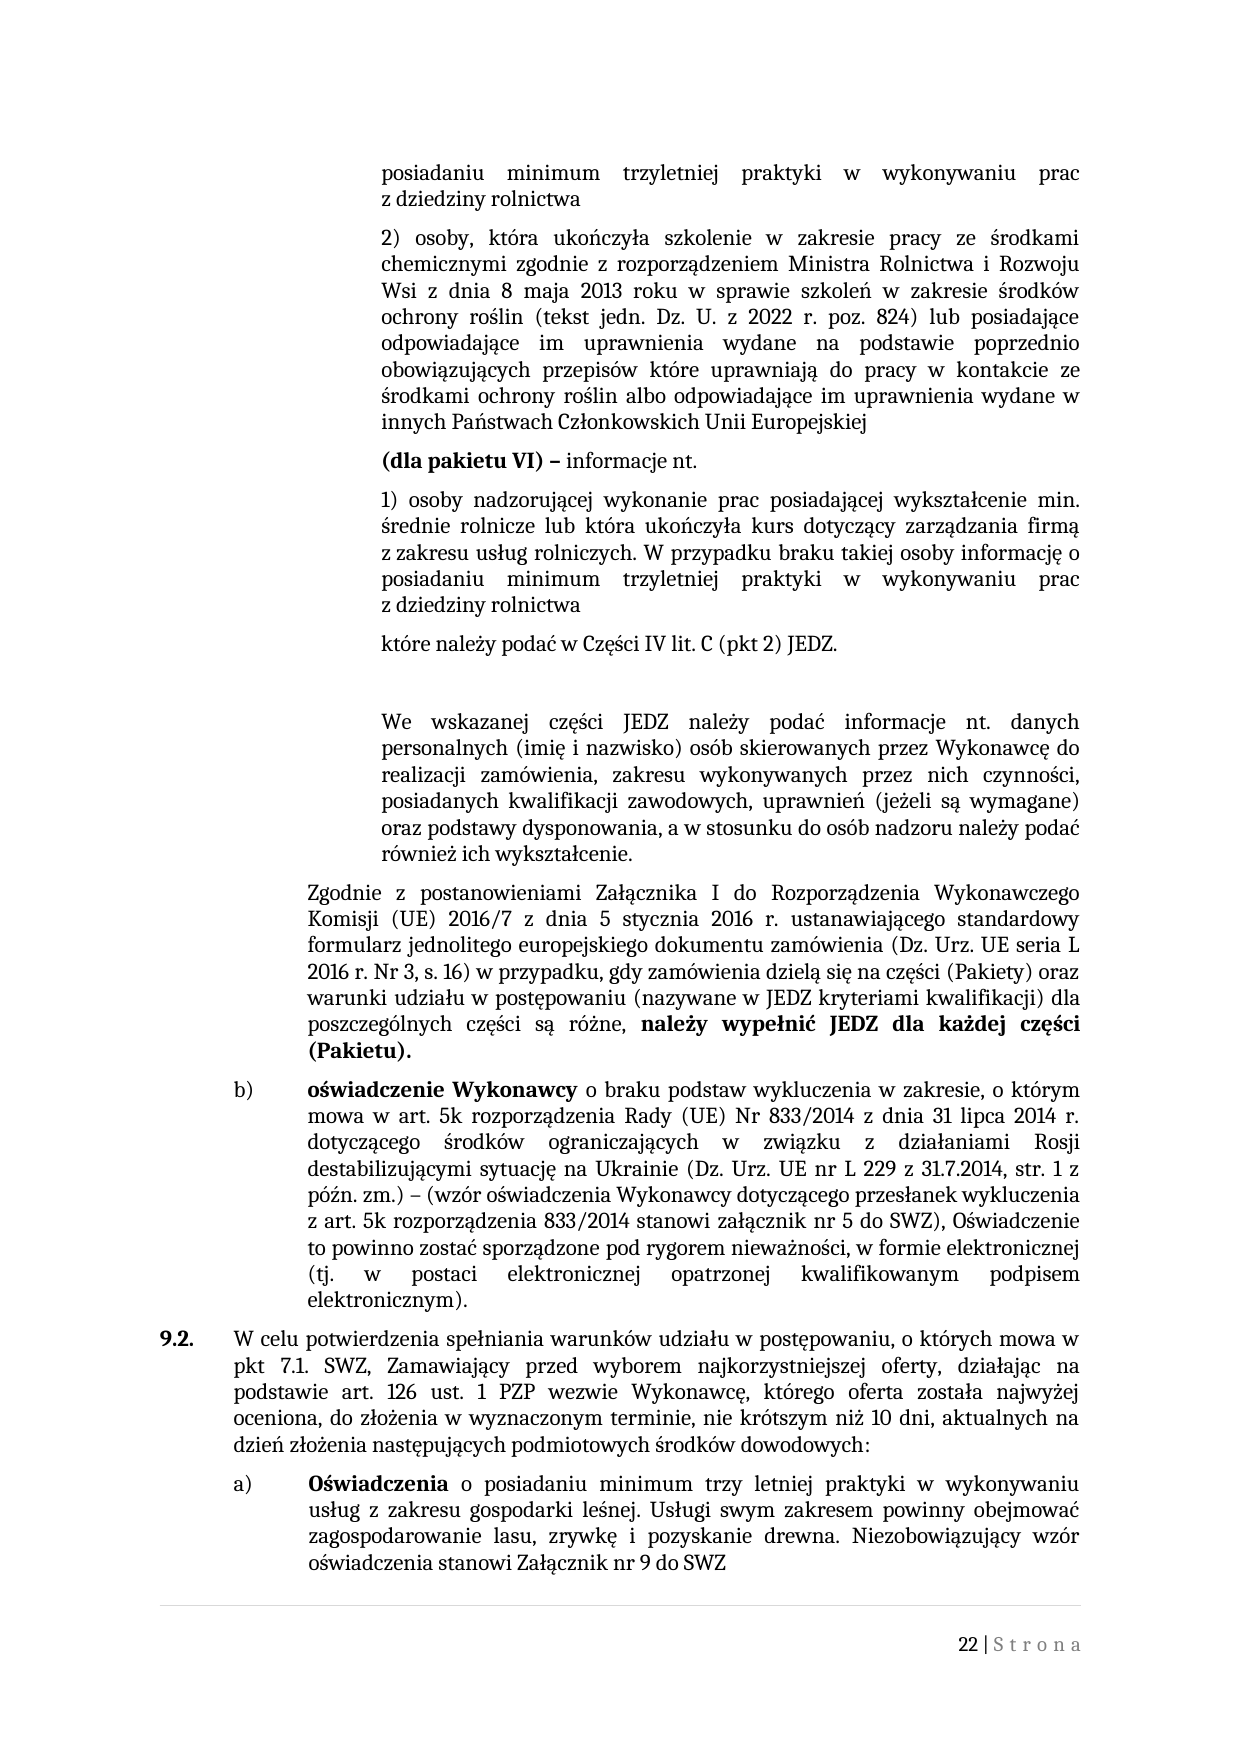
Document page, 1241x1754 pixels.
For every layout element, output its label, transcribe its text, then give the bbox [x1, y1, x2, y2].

text Zgodnie z postanowieniami Załącznika I do Rozporządzenia Wykonawczego Komisji (UE) 2016/7 z dnia 5 stycznia 2016 r. ustanawiającego standardowy formularz jednolitego europejskiego dokumentu zamówienia (Dz. Urz. UE seria L 2016 r. Nr 3, s. 16) w przypadku, gdy zamówienia dzielą się na części (Pakiety) oraz warunki udziału w postępowaniu (nazywane w JEDZ kryteriami kwalifikacji) dla poszczególnych części są różne, należy wypełnić JEDZ dla każdej części (Pakietu). [307, 879, 1081, 1064]
list Oświadczenia o posiadaniu minimum trzy letniej praktyki w wykonywaniu usług z zakresu gospodarki leśnej. Usługi swym zakresem powinny obejmować zagospodarowanie lasu, zrywkę i pozyskanie drewna. Niezobowiązujący wzór oświadczenia stanowi Załącznik nr 9 do SWZ [233, 1470, 1081, 1576]
text (dla pakietu VI) – informacje nt. [381, 448, 1081, 474]
text 9.2. W celu potwierdzenia spełniania warunków udziału w postępowaniu, o których mowa w pkt 7.1. SWZ, Zamawiający przed wyborem najkorzystniejszej oferty, działając na podstawie art. 126 ust. 1 PZP wezwie Wykonawcę, którego oferta została najwyżej oceniona, do złożenia w wyznaczonym terminie, nie krótszym niż 10 dni, aktualnych na dzień złożenia następujących podmiotowych środków dowodowych: [159, 1326, 1081, 1458]
text 2) osoby, która ukończyła szkolenie w zakresie pracy ze środkami chemicznymi zgodnie z rozporządzeniem Ministra Rolnictwa i Rozwoju Wsi z dnia 8 maja 2013 roku w sprawie szkoleń w zakresie środków ochrony roślin (tekst jedn. Dz. U. z 2022 r. poz. 824) lub posiadające odpowiadające im uprawnienia wydane na podstawie poprzednio obowiązujących przepisów które uprawniają do pracy w kontakcie ze środkami ochrony roślin albo odpowiadające im uprawnienia wydane w innych Państwach Członkowskich Unii Europejskiej [381, 225, 1081, 436]
text b) oświadczenie Wykonawcy o braku podstaw wykluczenia w zakresie, o którym mowa w art. 5k rozporządzenia Rady (UE) Nr 833/2014 z dnia 31 lipca 2014 r. dotyczącego środków ograniczających w związku z działaniami Rosji destabilizującymi sytuację na Ukrainie (Dz. Urz. UE nr L 229 z 31.7.2014, str. 1 z późn. zm.) – (wzór oświadczenia Wykonawcy dotyczącego przesłanek wykluczenia z art. 5k rozporządzenia 833/2014 stanowi załącznik nr 5 do SWZ), Oświadczenie to powinno zostać sporządzone pod rygorem nieważności, w formie elektronicznej (tj. w postaci elektronicznej opatrzonej kwalifikowanym podpisem elektronicznym). [233, 1076, 1081, 1314]
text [381, 159, 1081, 212]
text które należy podać w Części IV lit. C (pkt 2) JEDZ. [307, 631, 1081, 657]
text We wskazanej części JEDZ należy podać informacje nt. danych personalnych (imię i nazwisko) osób skierowanych przez Wykonawcę do realizacji zamówienia, zakresu wykonywanych przez nich czynności, posiadanych kwalifikacji zawodowych, uprawnień (jeżeli są wymagane) oraz podstawy dysponowania, a w stosunku do osób nadzoru należy podać również ich wykształcenie. [381, 709, 1081, 867]
